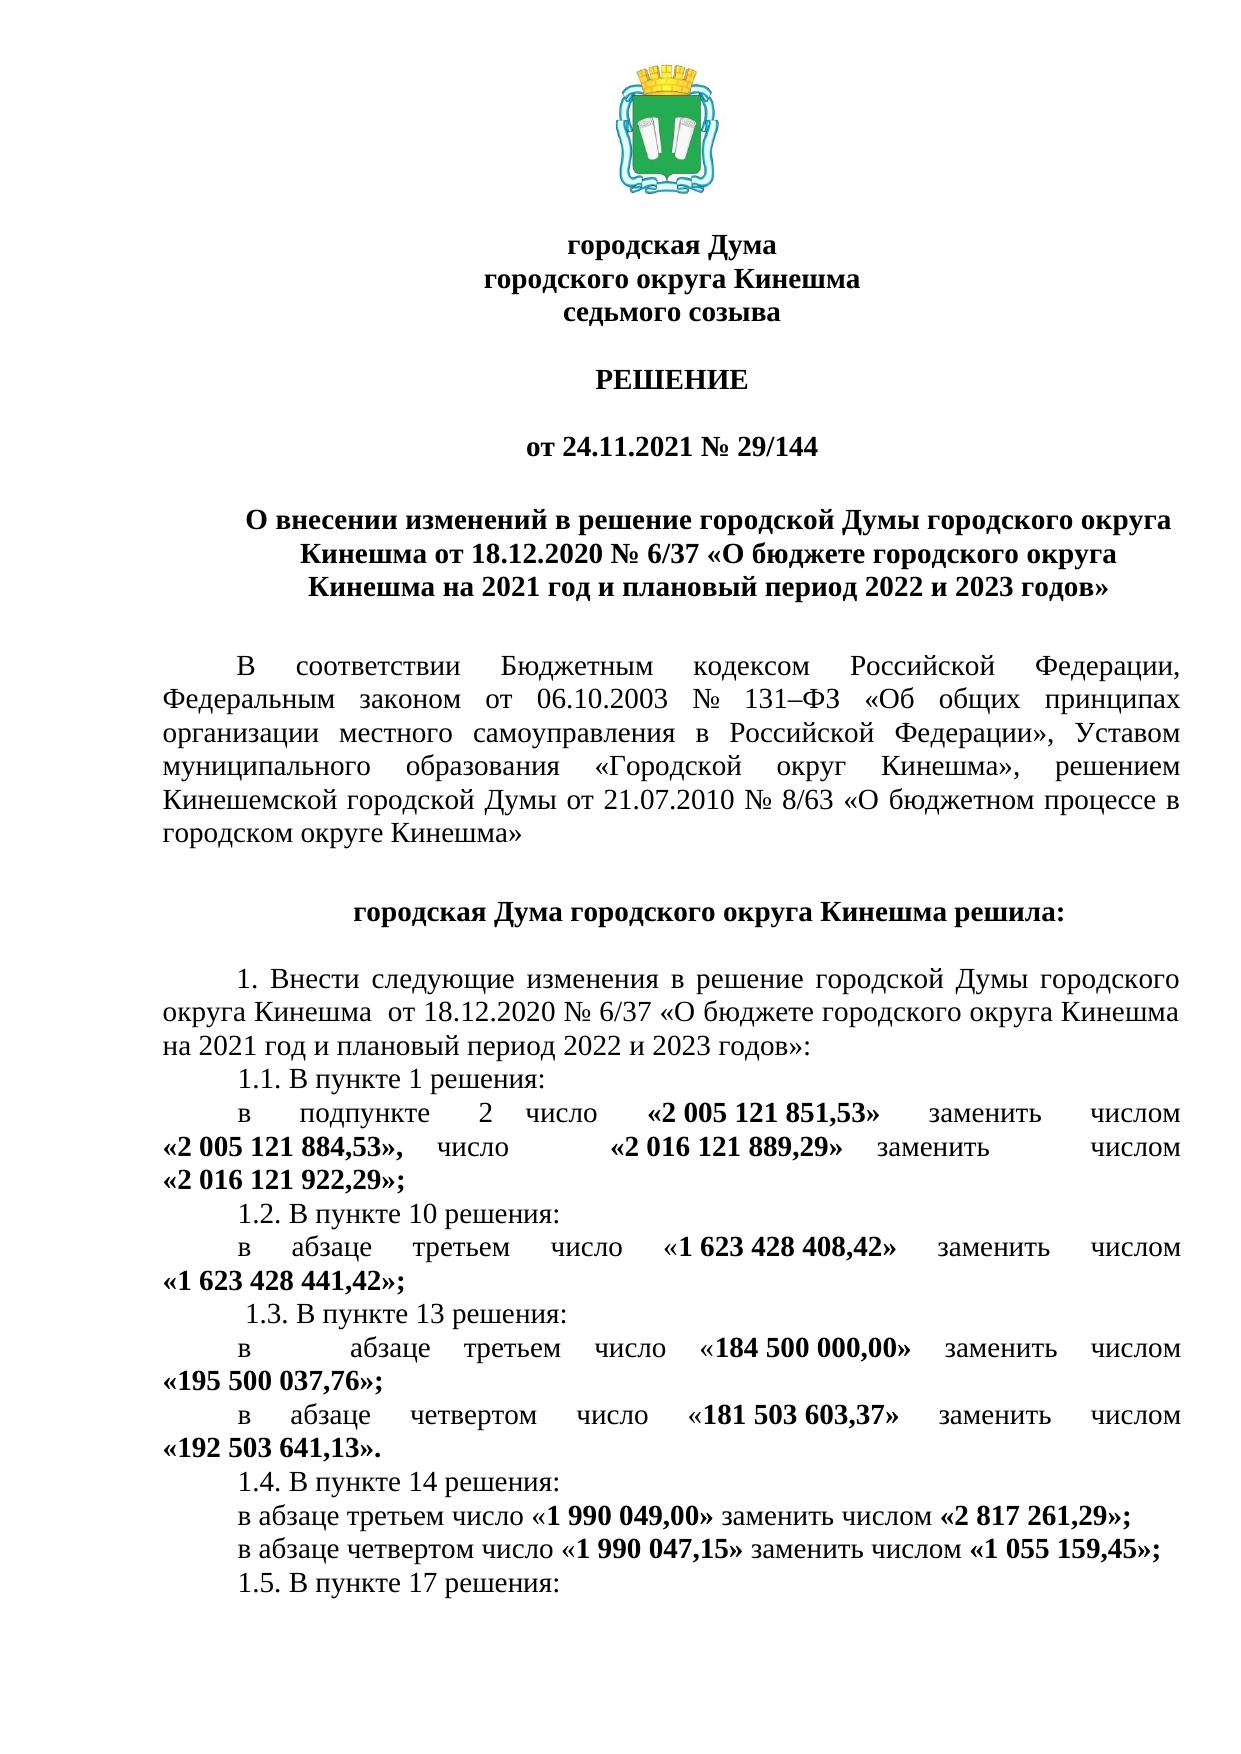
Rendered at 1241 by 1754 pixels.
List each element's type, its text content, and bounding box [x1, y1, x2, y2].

text городского округа Кинешма [162, 261, 1181, 294]
text 1.2. В пункте 10 решения: [162, 1196, 1181, 1229]
text в абзаце третьем число «184 500 000,00» заменить числом «195 500 037,76»; [162, 1330, 1181, 1397]
text 1.3. В пункте 13 решения: [162, 1296, 1181, 1330]
text городская Дума [162, 227, 1181, 261]
text 1.4. В пункте 14 решения: [162, 1464, 1181, 1498]
text 1.1. В пункте 1 решения: [162, 1062, 1181, 1095]
text городская Дума городского округа Кинешма решила: [162, 894, 1181, 927]
subtitle В соответствии Бюджетным кодексом Российской Федерации, Федеральным законом от 06.10.2003 № 131–ФЗ «Об общих принципах организации местного самоуправления в Российской Федерации», Уставом муниципального образования «Городской округ Кинешма», решением Кинешемской городской Думы от 21.07.2010 № 8/63 «О бюджетном процессе в городском округе Кинешма» [162, 648, 1181, 849]
text в подпункте 2 число «2 005 121 851,53» заменить числом «2 005 121 884,53», число «2 016 121 889,29» заменить числом «2 016 121 922,29»; [162, 1095, 1181, 1196]
text в абзаце четвертом число «181 503 603,37» заменить числом «192 503 641,13». [162, 1397, 1181, 1464]
text 1.5. В пункте 17 решения: [162, 1565, 1181, 1598]
text от 24.11.2021 № 29/144 [162, 429, 1181, 463]
text в абзаце третьем число «1 990 049,00» заменить числом «2 817 261,29»; [162, 1498, 1181, 1531]
text РЕШЕНИЕ [162, 362, 1181, 396]
text О внесении изменений в решение городской Думы городского округа Кинешма от 18.12.2020 № 6/37 «О бюджете городского округа Кинешма на 2021 год и плановый период 2022 и 2023 годов» [236, 502, 1181, 603]
text в абзаце четвертом число «1 990 047,15» заменить числом «1 055 159,45»; [162, 1531, 1181, 1565]
text 1. Внести следующие изменения в решение городской Думы городского округа Кинешма от 18.12.2020 № 6/37 «О бюджете городского округа Кинешма на 2021 год и плановый период 2022 и 2023 годов»: [162, 961, 1181, 1062]
picture [615, 59, 728, 194]
text в абзаце третьем число «1 623 428 408,42» заменить числом «1 623 428 441,42»; [162, 1229, 1181, 1296]
text седьмого созыва [162, 294, 1181, 328]
